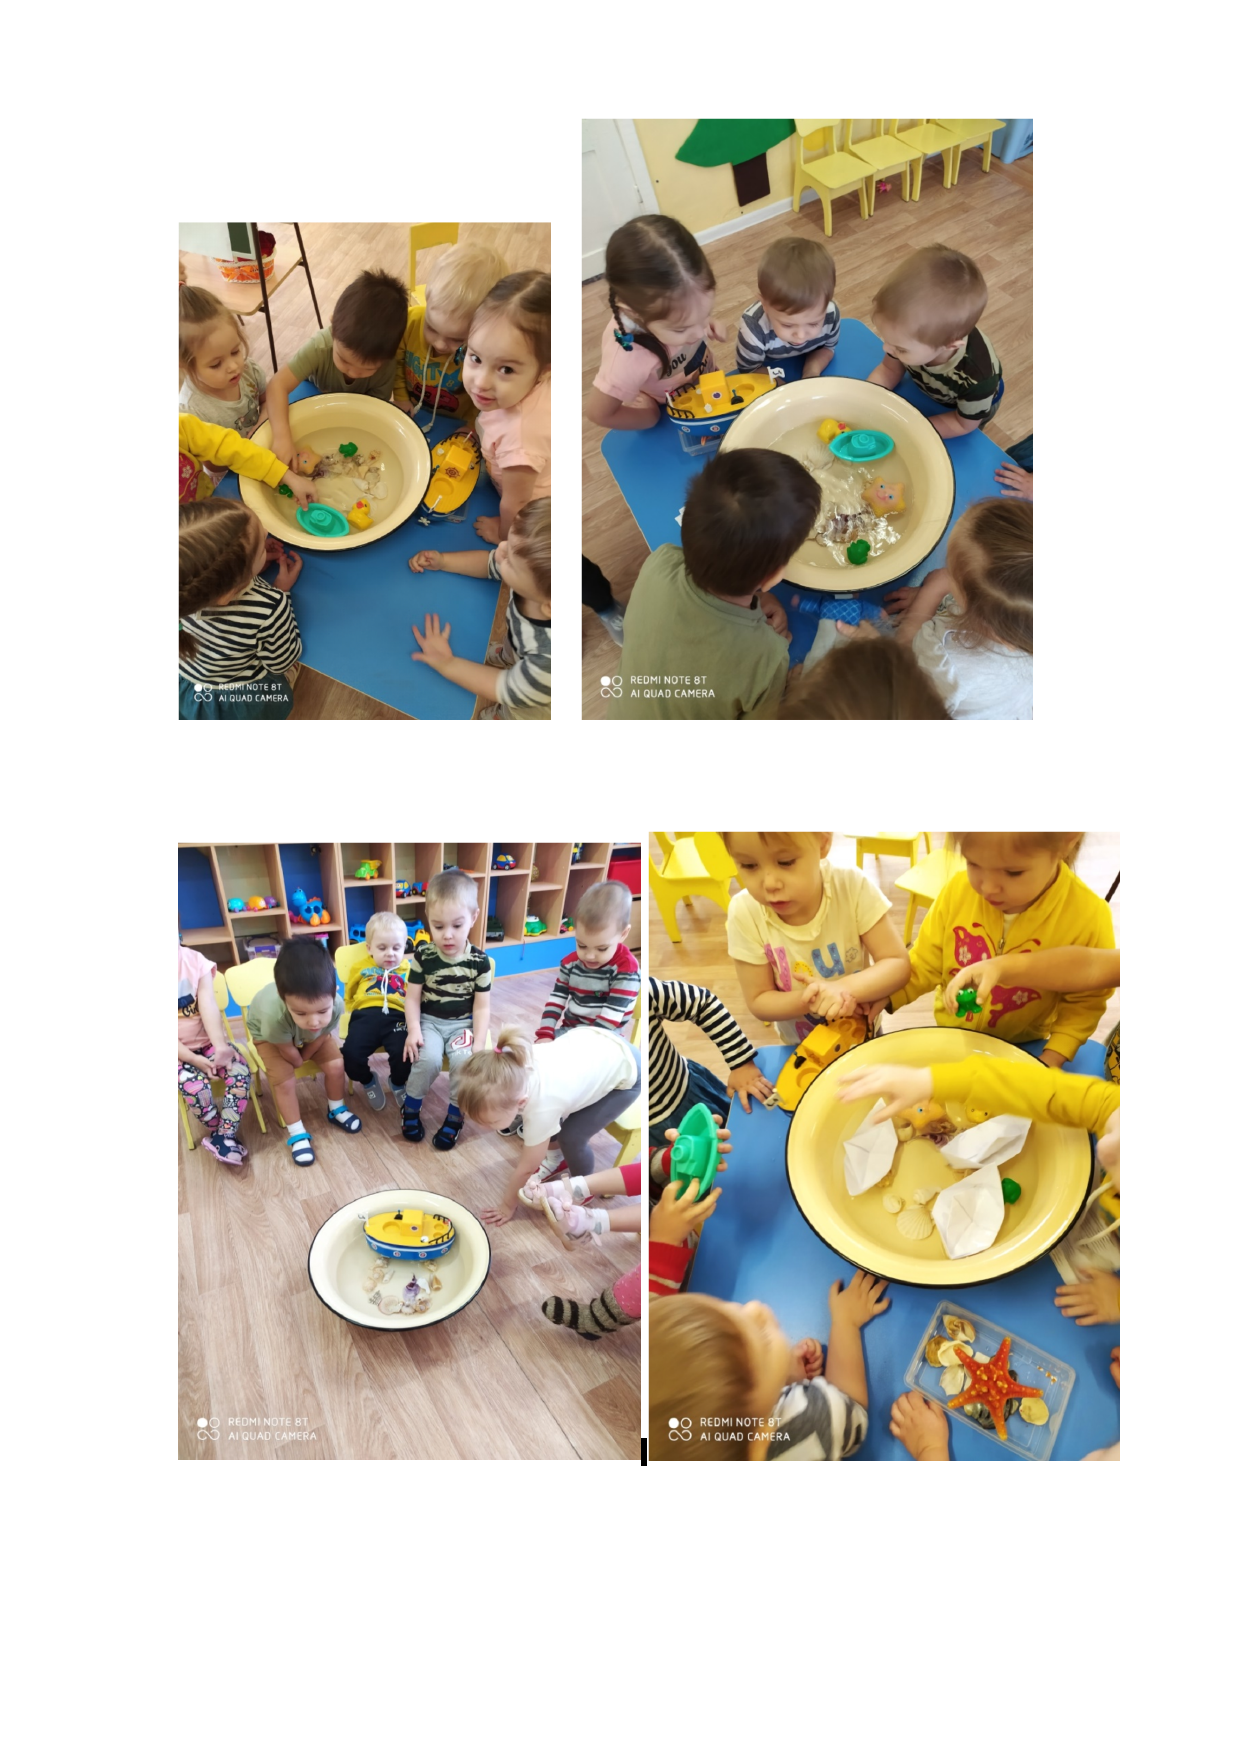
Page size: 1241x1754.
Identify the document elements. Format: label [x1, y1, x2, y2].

picture [179, 223, 551, 719]
picture [582, 119, 1033, 719]
picture [649, 832, 1120, 1460]
picture [178, 843, 641, 1459]
